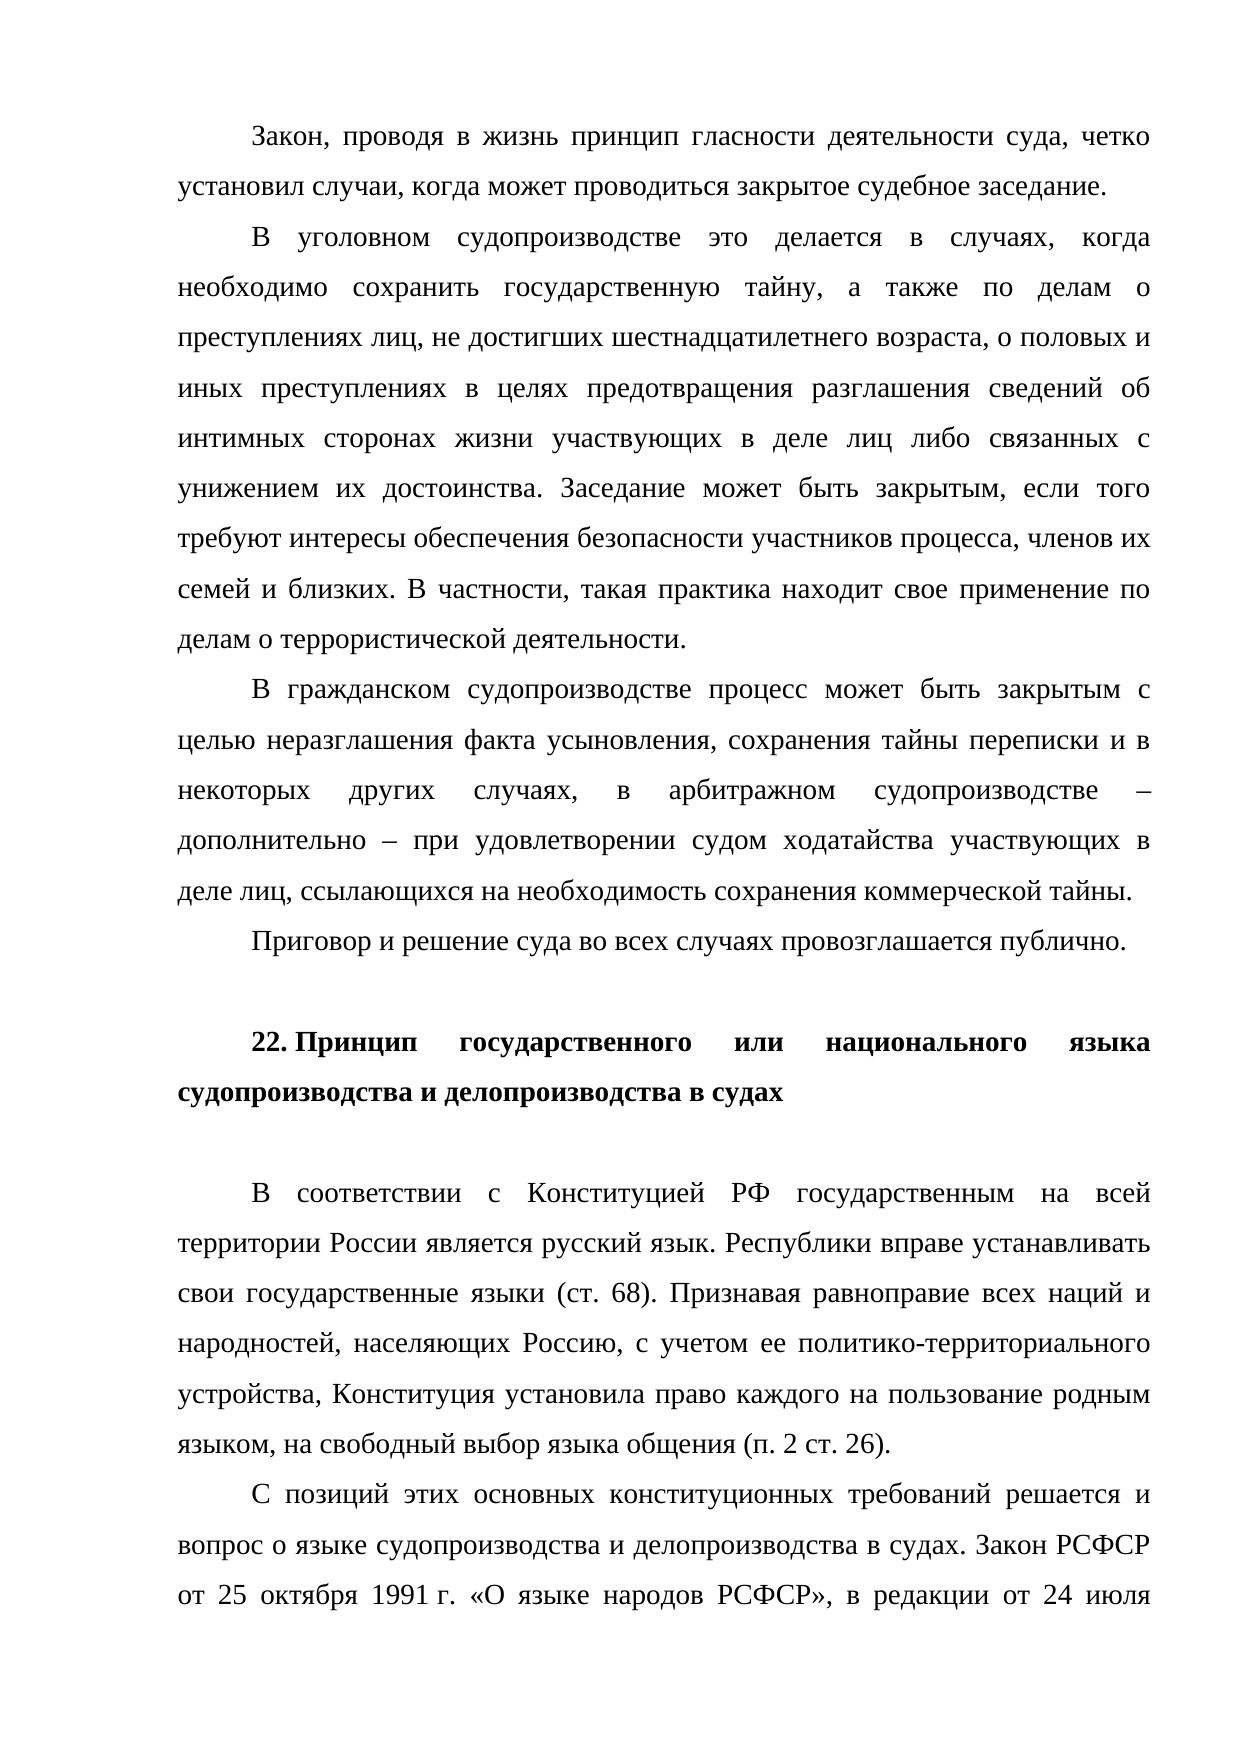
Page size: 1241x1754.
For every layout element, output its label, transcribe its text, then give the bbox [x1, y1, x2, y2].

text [177, 1477, 1152, 1611]
text В гражданском судопроизводстве процесс может быть закрытым с целью неразглашения факта усыновления, сохранения тайны переписки и в некоторых других случаях, в арбитражном судопроизводстве – дополнительно – при удовлетворении судом ходатайства участвующих в деле лиц, ссылающихся на необходимость сохранения коммерческой тайны. [177, 672, 1152, 906]
text Приговор и решение суда во всех случаях провозглашается публично. [177, 923, 1152, 957]
text В уголовном судопроизводстве это делается в случаях, когда необходимо сохранить государственную тайну, а также по делам о преступлениях лиц, не достигших шестнадцатилетнего возраста, о половых и иных преступлениях в целях предотвращения разглашения сведений об интимных сторонах жизни участвующих в деле лиц либо связанных с унижением их достоинства. Заседание может быть закрытым, если того требуют интересы обеспечения безопасности участников процесса, членов их семей и близких. В частности, такая практика находит свое применение по делам о террористической деятельности. [177, 219, 1152, 655]
text В соответствии с Конституцией РФ государственным на всей территории России является русский язык. Республики вправе устанавливать свои государственные языки (ст. 68). Признавая равноправие всех наций и народностей, населяющих Россию, с учетом ее политико-территориального устройства, Конституция установила право каждого на пользование родным языком, на свободный выбор языка общения (п. 2 ст. 26). [177, 1175, 1152, 1460]
subtitle 22. Принцип государственного или национального языка судопроизводства и делопроизводства в судах [177, 1024, 1152, 1108]
text Закон, проводя в жизнь принцип гласности деятельности суда, четко установил случаи, когда может проводиться закрытое судебное заседание. [177, 118, 1152, 202]
